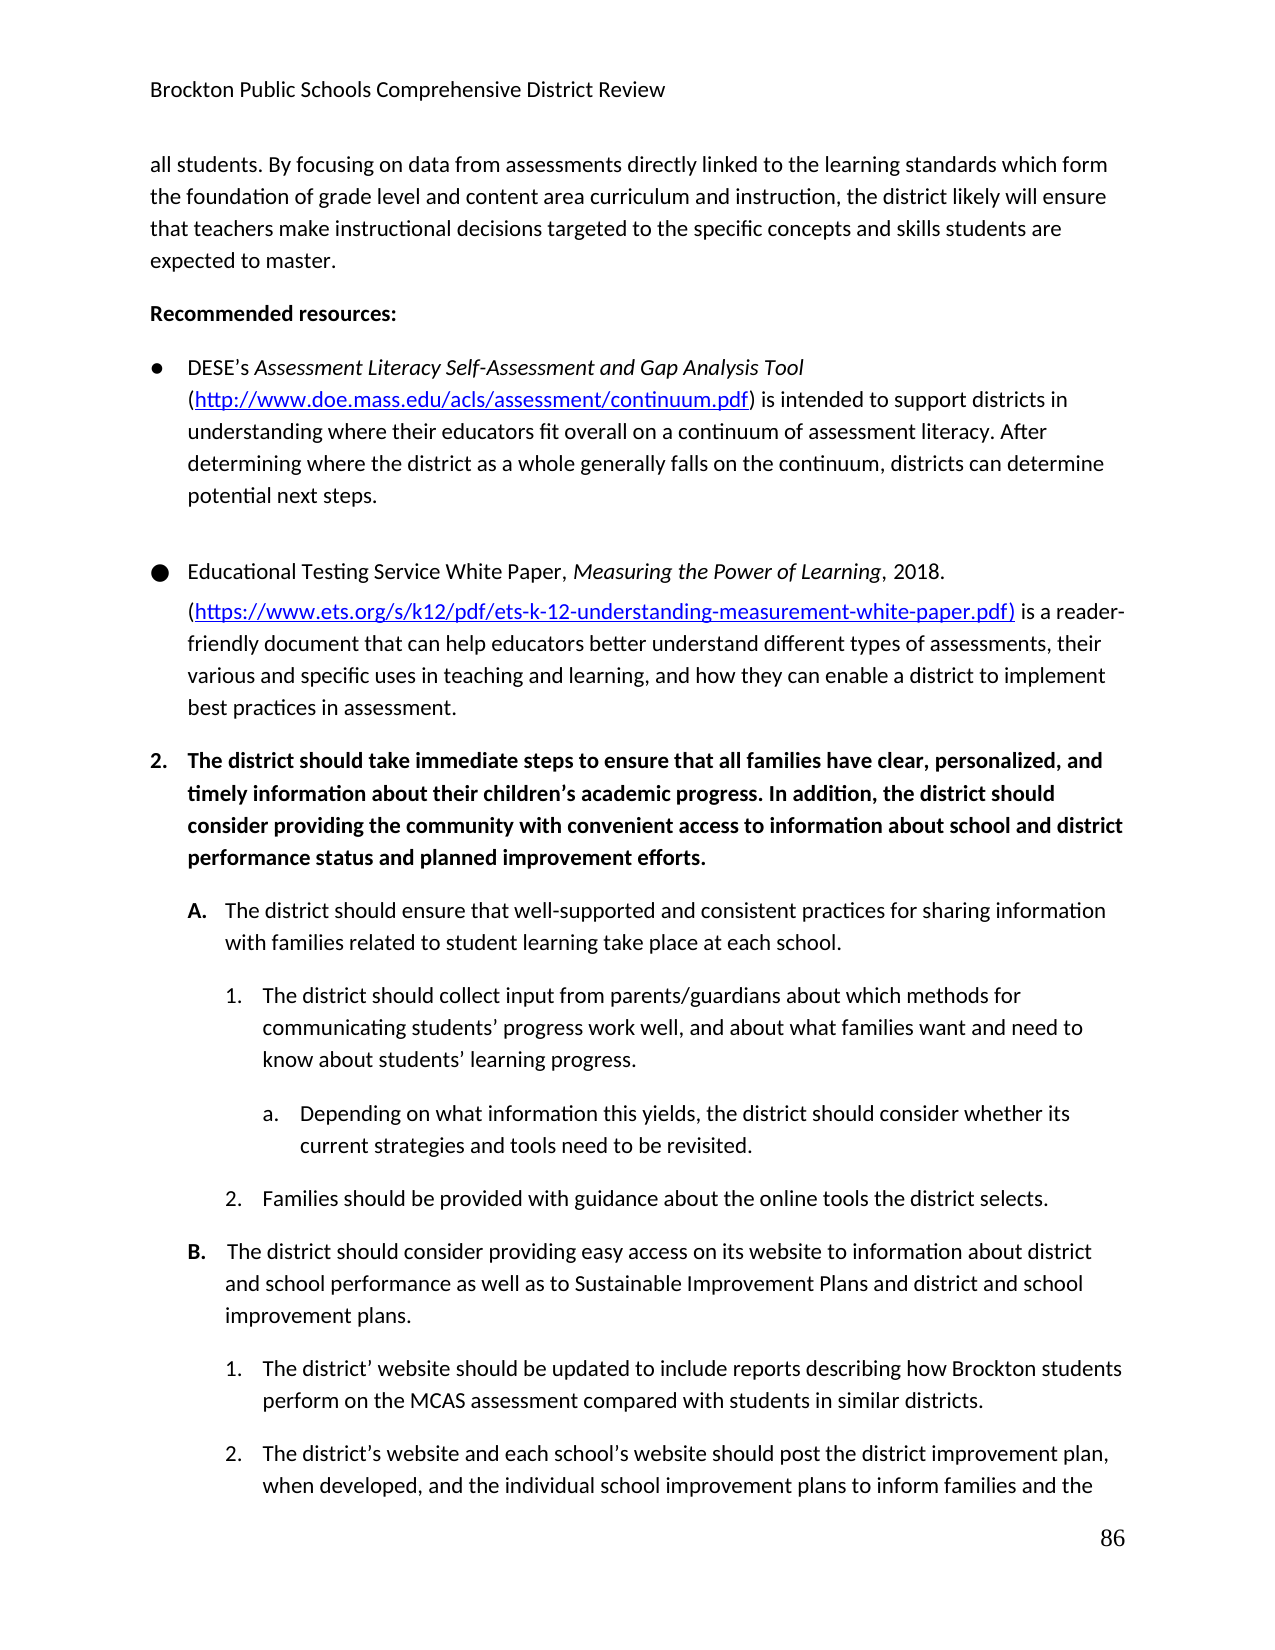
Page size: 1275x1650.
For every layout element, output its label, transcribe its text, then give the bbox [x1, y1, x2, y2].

list The district should ensure that well-supported and consistent practices for sharing information with families related to student learning take place at each school. [187, 896, 1125, 956]
text Recommended resources: [150, 299, 1125, 328]
list The district’ website should be updated to include reports describing how Brockton students perform on the MCAS assessment compared with students in similar districts. [225, 1354, 1125, 1414]
list The district should take immediate steps to ensure that all families have clear, personalized, and timely information about their children’s academic progress. In addition, the district should consider providing the community with convenient access to information about school and district performance status and planned improvement efforts. [150, 746, 1125, 871]
text 2. Families should be provided with guidance about the online tools the district selects. [225, 1184, 1125, 1212]
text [150, 150, 1125, 274]
list Educational Testing Service White Paper, Measuring the Power of Learning, 2018. (https://www.ets.org/s/k12/pdf/ets-k-12-understanding-measurement-white-paper.pdf) is a reader-friendly document that can help educators better understand different types of assessments, their various and specific uses in teaching and learning, and how they can enable a district to implement best practices in assessment. [150, 546, 1125, 721]
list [225, 1439, 1125, 1500]
text B. The district should consider providing easy access on its website to information about district and school performance as well as to Sustainable Improvement Plans and district and school improvement plans. [187, 1237, 1125, 1329]
text 1. The district should collect input from parents/guardians about which methods for communicating students’ progress work well, and about what families want and need to know about students’ learning progress. [225, 981, 1125, 1074]
text a. Depending on what information this yields, the district should consider whether its current strategies and tools need to be revisited. [225, 1099, 1125, 1159]
list DESE’s Assessment Literacy Self-Assessment and Gap Analysis Tool (http://www.doe.mass.edu/acls/assessment/continuum.pdf) is intended to support districts in understanding where their educators fit overall on a continuum of assessment literacy. After determining where the district as a whole generally falls on the continuum, districts can determine potential next steps. [150, 353, 1125, 509]
